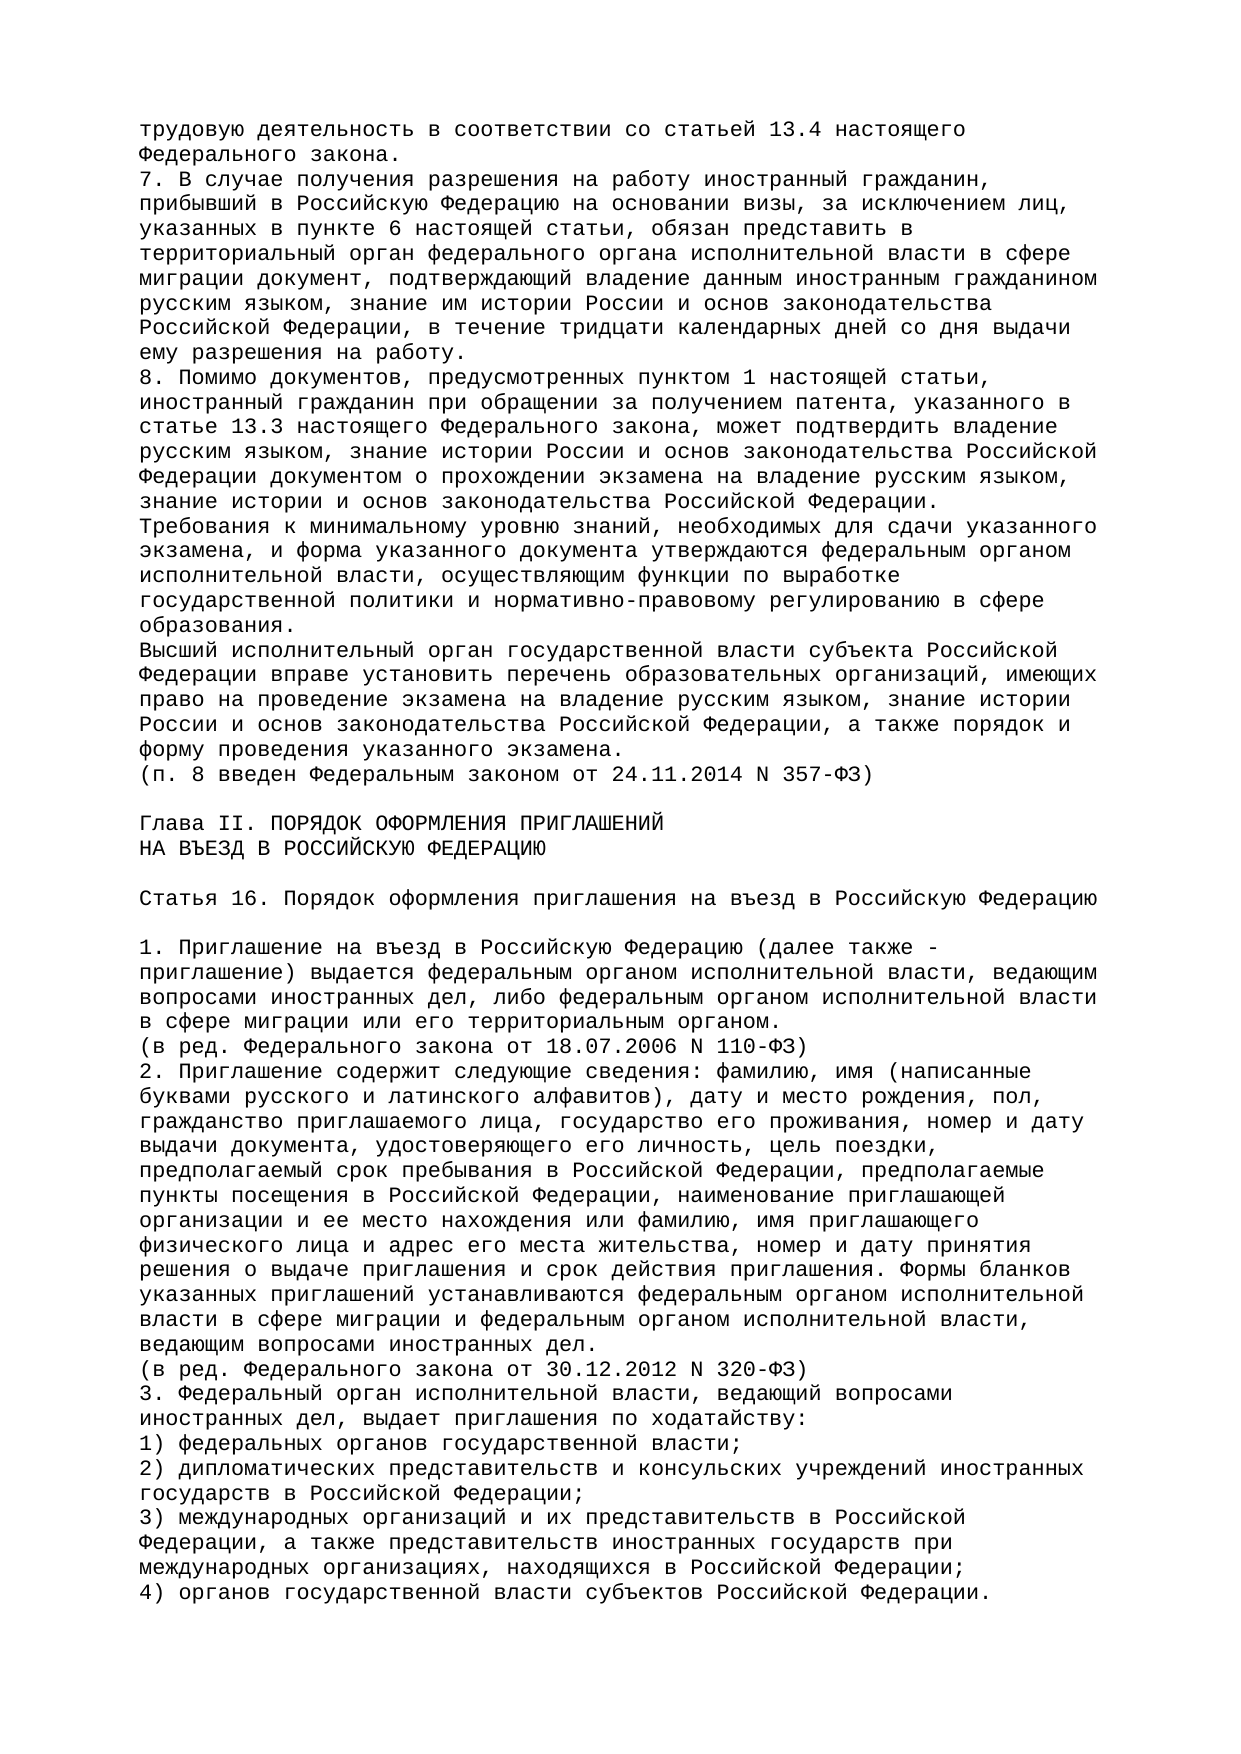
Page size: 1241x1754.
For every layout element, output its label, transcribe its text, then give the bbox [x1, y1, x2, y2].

text (п. 8 введен Федеральным законом от 24.11.2014 N 357-ФЗ) [139, 763, 1101, 787]
text (в ред. Федерального закона от 30.12.2012 N 320-ФЗ) [139, 1358, 1101, 1382]
text НА ВЪЕЗД В РОССИЙСКУЮ ФЕДЕРАЦИЮ [139, 837, 1101, 862]
text 4) органов государственной власти субъектов Российской Федерации. [139, 1581, 1101, 1606]
text Требования к минимальному уровню знаний, необходимых для сдачи указанного экзамена, и форма указанного документа утверждаются федеральным органом исполнительной власти, осуществляющим функции по выработке государственной политики и нормативно-правовому регулированию в сфере образования. [139, 515, 1101, 639]
text 8. Помимо документов, предусмотренных пунктом 1 настоящей статьи, иностранный гражданин при обращении за получением патента, указанного в статье 13.3 настоящего Федерального закона, может подтвердить владение русским языком, знание истории России и основ законодательства Российской Федерации документом о прохождении экзамена на владение русским языком, знание истории и основ законодательства Российской Федерации. [139, 366, 1101, 515]
text Глава II. ПОРЯДОК ОФОРМЛЕНИЯ ПРИГЛАШЕНИЙ [139, 812, 1101, 837]
text 1. Приглашение на въезд в Российскую Федерацию (далее также - приглашение) выдается федеральным органом исполнительной власти, ведающим вопросами иностранных дел, либо федеральным органом исполнительной власти в сфере миграции или его территориальным органом. [139, 936, 1101, 1035]
text 2) дипломатических представительств и консульских учреждений иностранных государств в Российской Федерации; [139, 1457, 1101, 1506]
text Статья 16. Порядок оформления приглашения на въезд в Российскую Федерацию [139, 887, 1101, 911]
text 7. В случае получения разрешения на работу иностранный гражданин, прибывший в Российскую Федерацию на основании визы, за исключением лиц, указанных в пункте 6 настоящей статьи, обязан представить в территориальный орган федерального органа исполнительной власти в сфере миграции документ, подтверждающий владение данным иностранным гражданином русским языком, знание им истории России и основ законодательства Российской Федерации, в течение тридцати календарных дней со дня выдачи ему разрешения на работу. [139, 168, 1101, 366]
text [139, 118, 1101, 168]
text Высший исполнительный орган государственной власти субъекта Российской Федерации вправе установить перечень образовательных организаций, имеющих право на проведение экзамена на владение русским языком, знание истории России и основ законодательства Российской Федерации, а также порядок и форму проведения указанного экзамена. [139, 639, 1101, 763]
text 3) международных организаций и их представительств в Российской Федерации, а также представительств иностранных государств при международных организациях, находящихся в Российской Федерации; [139, 1506, 1101, 1581]
text 3. Федеральный орган исполнительной власти, ведающий вопросами иностранных дел, выдает приглашения по ходатайству: [139, 1382, 1101, 1432]
text 1) федеральных органов государственной власти; [139, 1432, 1101, 1457]
text 2. Приглашение содержит следующие сведения: фамилию, имя (написанные буквами русского и латинского алфавитов), дату и место рождения, пол, гражданство приглашаемого лица, государство его проживания, номер и дату выдачи документа, удостоверяющего его личность, цель поездки, предполагаемый срок пребывания в Российской Федерации, предполагаемые пункты посещения в Российской Федерации, наименование приглашающей организации и ее место нахождения или фамилию, имя приглашающего физического лица и адрес его места жительства, номер и дату принятия решения о выдаче приглашения и срок действия приглашения. Формы бланков указанных приглашений устанавливаются федеральным органом исполнительной власти в сфере миграции и федеральным органом исполнительной власти, ведающим вопросами иностранных дел. [139, 1060, 1101, 1358]
text (в ред. Федерального закона от 18.07.2006 N 110-ФЗ) [139, 1035, 1101, 1060]
